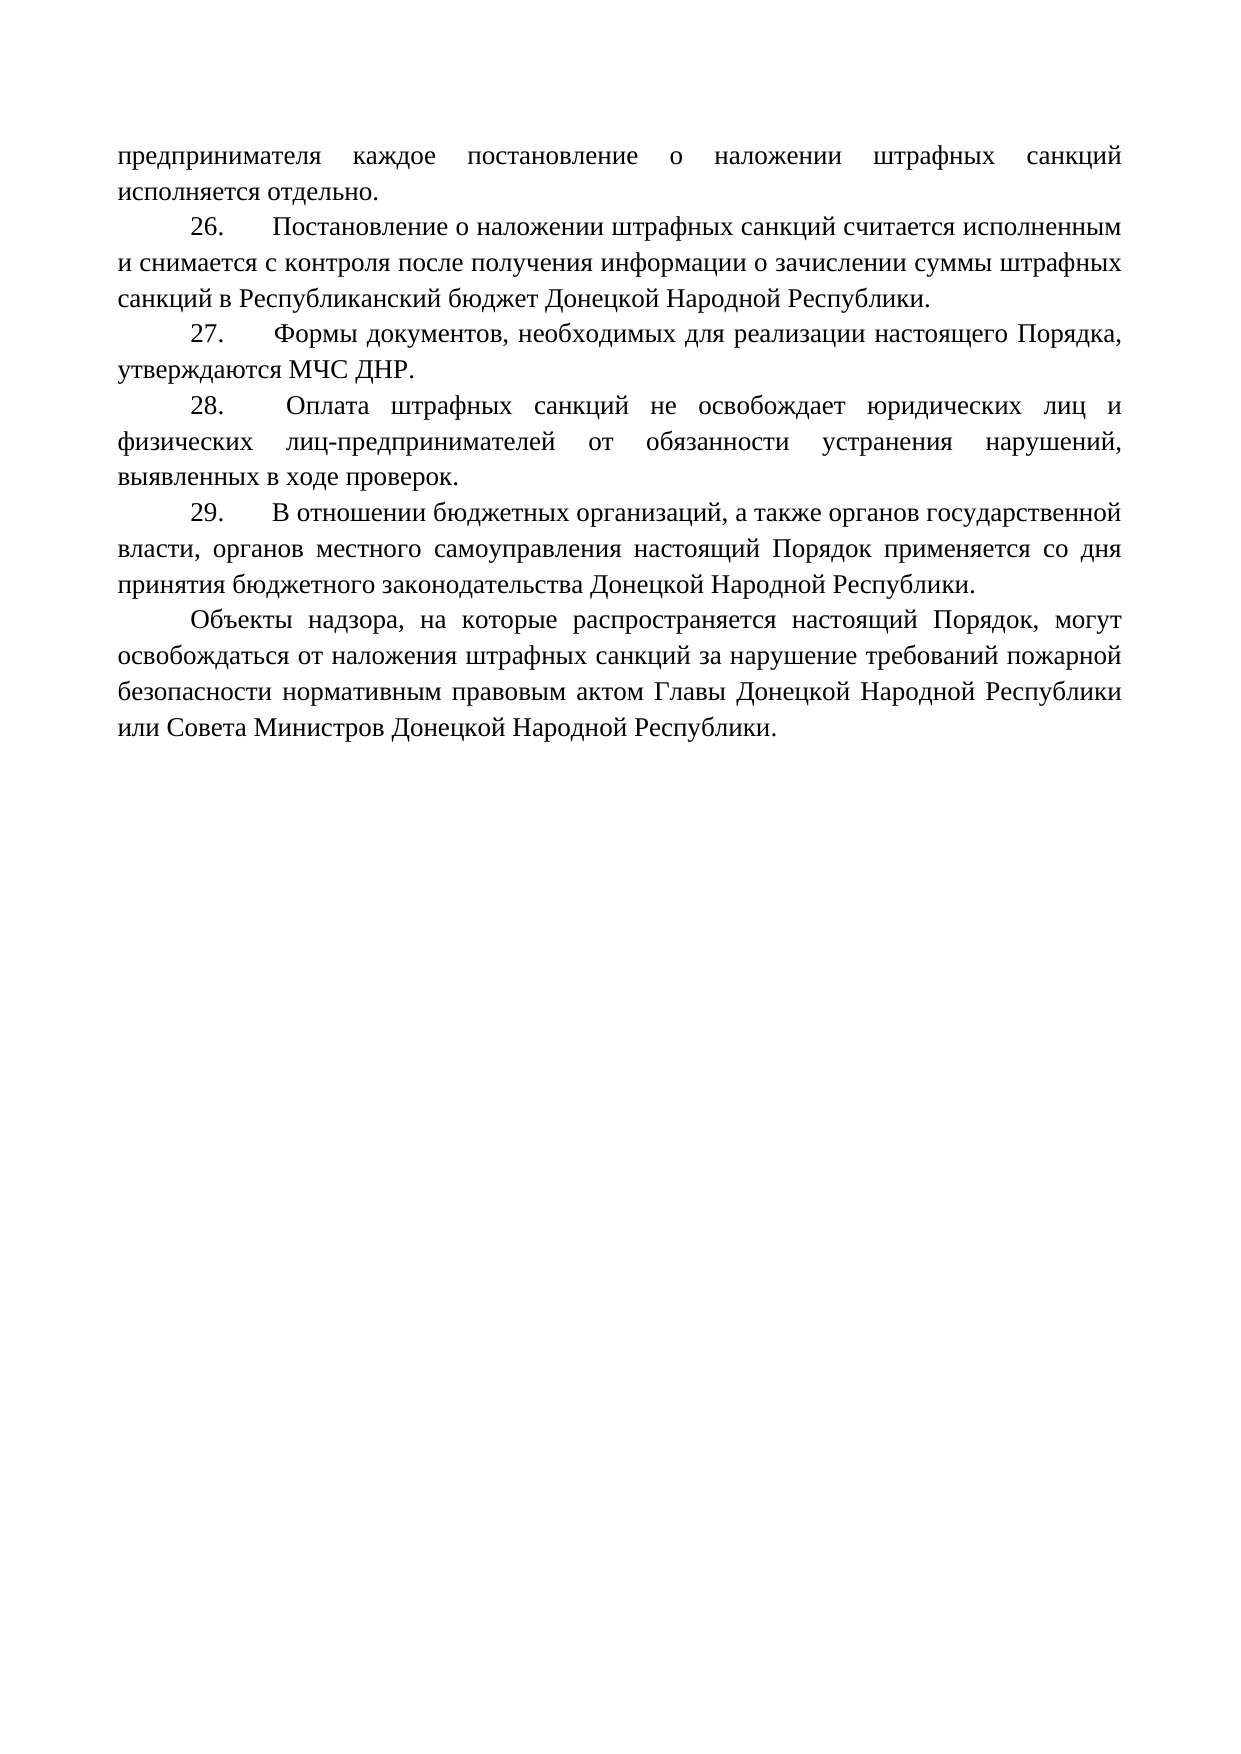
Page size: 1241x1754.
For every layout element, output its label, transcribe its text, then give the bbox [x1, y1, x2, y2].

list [117, 139, 1123, 206]
list Оплата штрафных санкций не освобождает юридических лиц и физических лиц-предпринимателей от обязанности устранения нарушений, выявленных в ходе проверок. [117, 389, 1123, 492]
list Постановление о наложении штрафных санкций считается исполненным и снимается с контроля после получения информации о зачислении суммы штрафных санкций в Республиканский бюджет Донецкой Народной Республики. [117, 210, 1123, 313]
list Формы документов, необходимых для реализации настоящего Порядка, утверждаются МЧС ДНР. [117, 318, 1123, 384]
text Объекты надзора, на которые распространяется настоящий Порядок, могут освобождаться от наложения штрафных санкций за нарушение требований пожарной безопасности нормативным правовым актом Главы Донецкой Народной Республики или Совета Министров Донецкой Народной Республики. [117, 603, 1123, 742]
list В отношении бюджетных организаций, а также органов государственной власти, органов местного самоуправления настоящий Порядок применяется со дня принятия бюджетного законодательства Донецкой Народной Республики. [117, 496, 1123, 599]
